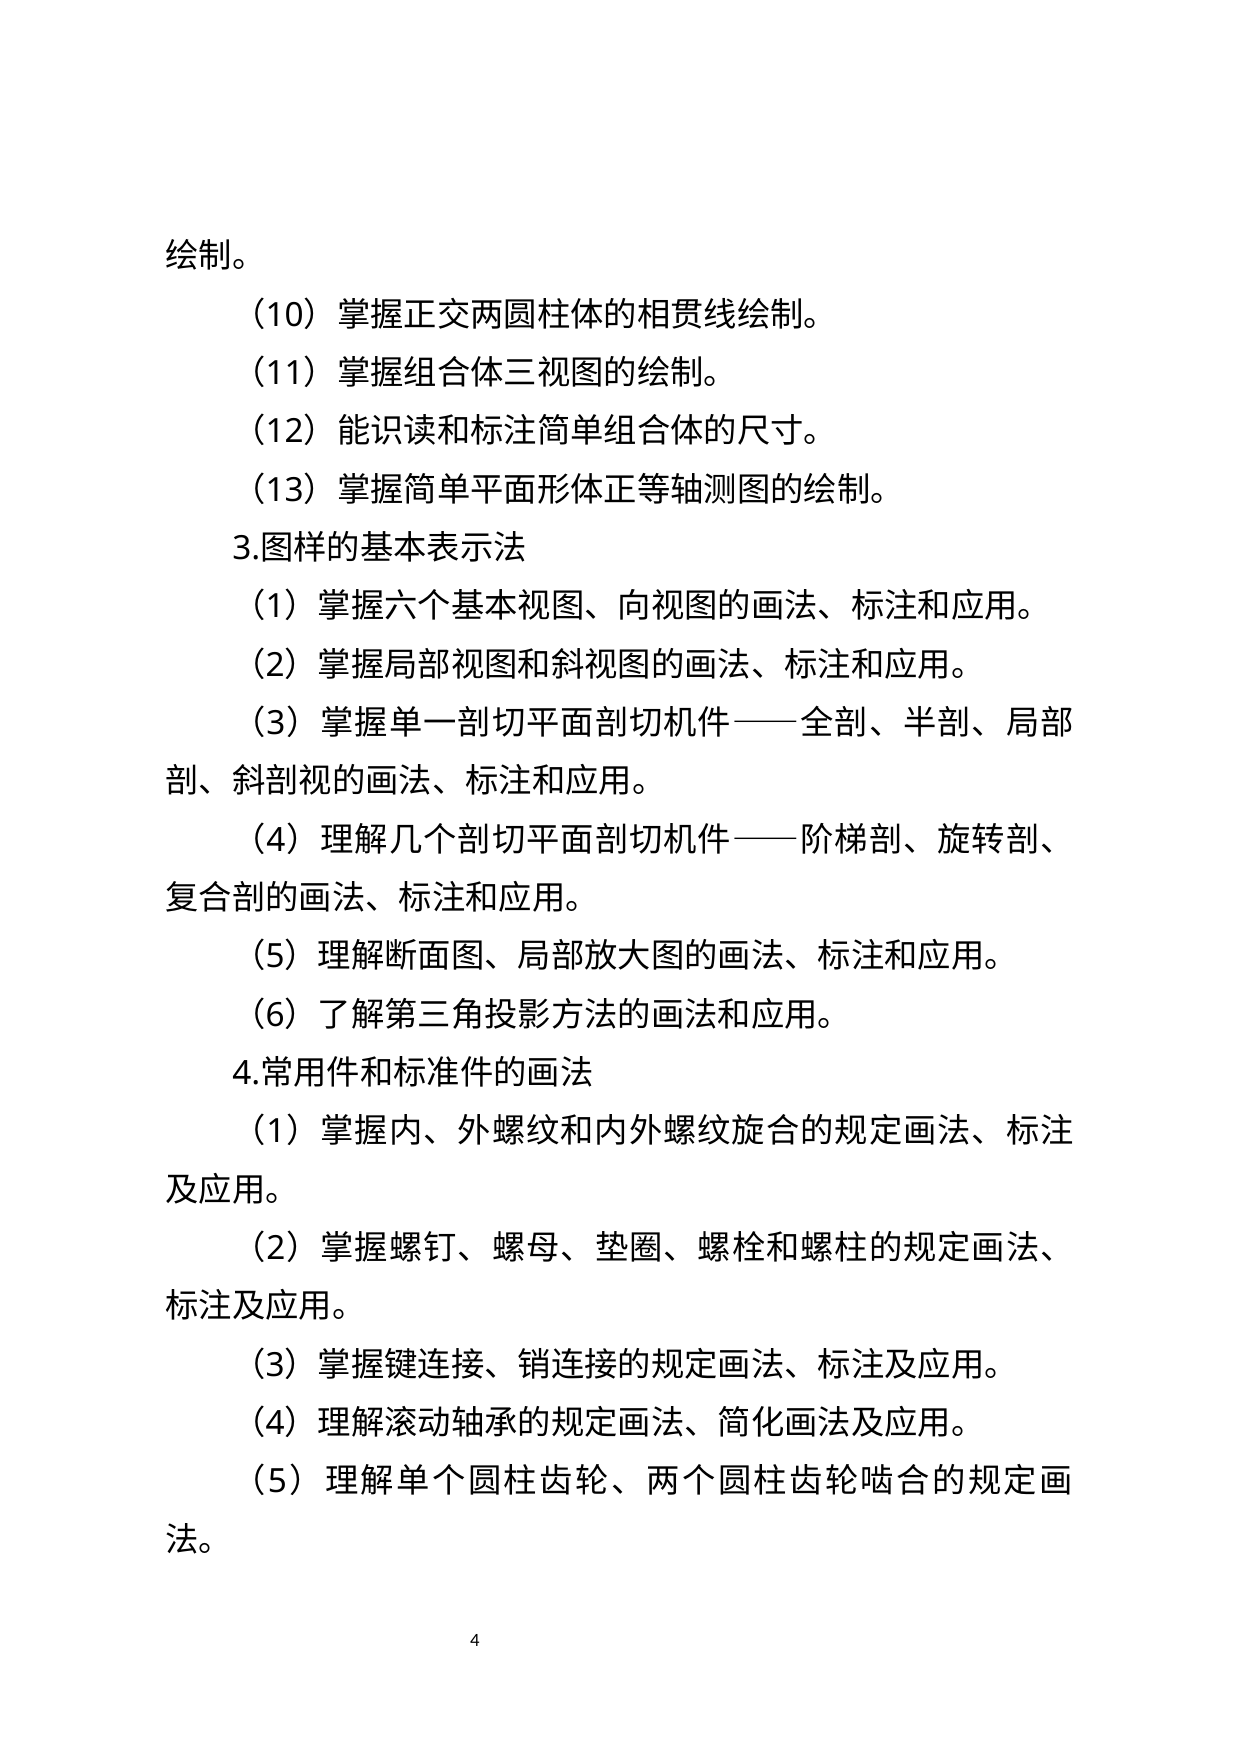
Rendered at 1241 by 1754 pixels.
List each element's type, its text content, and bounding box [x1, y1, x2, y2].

text （11）掌握组合体三视图的绘制。 [165, 338, 1075, 396]
text （3）掌握单一剖切平面剖切机件——全剖、半剖、局部剖、斜剖视的画法、标注和应用。 [165, 688, 1075, 804]
text （4）理解几个剖切平面剖切机件——阶梯剖、旋转剖、复合剖的画法、标注和应用。 [165, 804, 1075, 921]
text （4）理解滚动轴承的规定画法、简化画法及应用。 [165, 1388, 1075, 1446]
text （5）理解断面图、局部放大图的画法、标注和应用。 [165, 921, 1075, 979]
text （2）掌握螺钉、螺母、垫圈、螺栓和螺柱的规定画法、标注及应用。 [165, 1213, 1075, 1329]
text （3）掌握键连接、销连接的规定画法、标注及应用。 [165, 1329, 1075, 1388]
text （6）了解第三角投影方法的画法和应用。 [165, 979, 1075, 1038]
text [165, 221, 1075, 279]
text （2）掌握局部视图和斜视图的画法、标注和应用。 [165, 629, 1075, 688]
text 3.图样的基本表示法 [165, 513, 1075, 571]
text （12）能识读和标注简单组合体的尺寸。 [165, 396, 1075, 454]
text （10）掌握正交两圆柱体的相贯线绘制。 [165, 279, 1075, 338]
text 4.常用件和标准件的画法 [165, 1038, 1075, 1096]
text （1）掌握内、外螺纹和内外螺纹旋合的规定画法、标注及应用。 [165, 1096, 1075, 1213]
text （1）掌握六个基本视图、向视图的画法、标注和应用。 [165, 571, 1075, 629]
text （13）掌握简单平面形体正等轴测图的绘制。 [165, 454, 1075, 513]
text （5）理解单个圆柱齿轮、两个圆柱齿轮啮合的规定画法。 [165, 1446, 1075, 1563]
